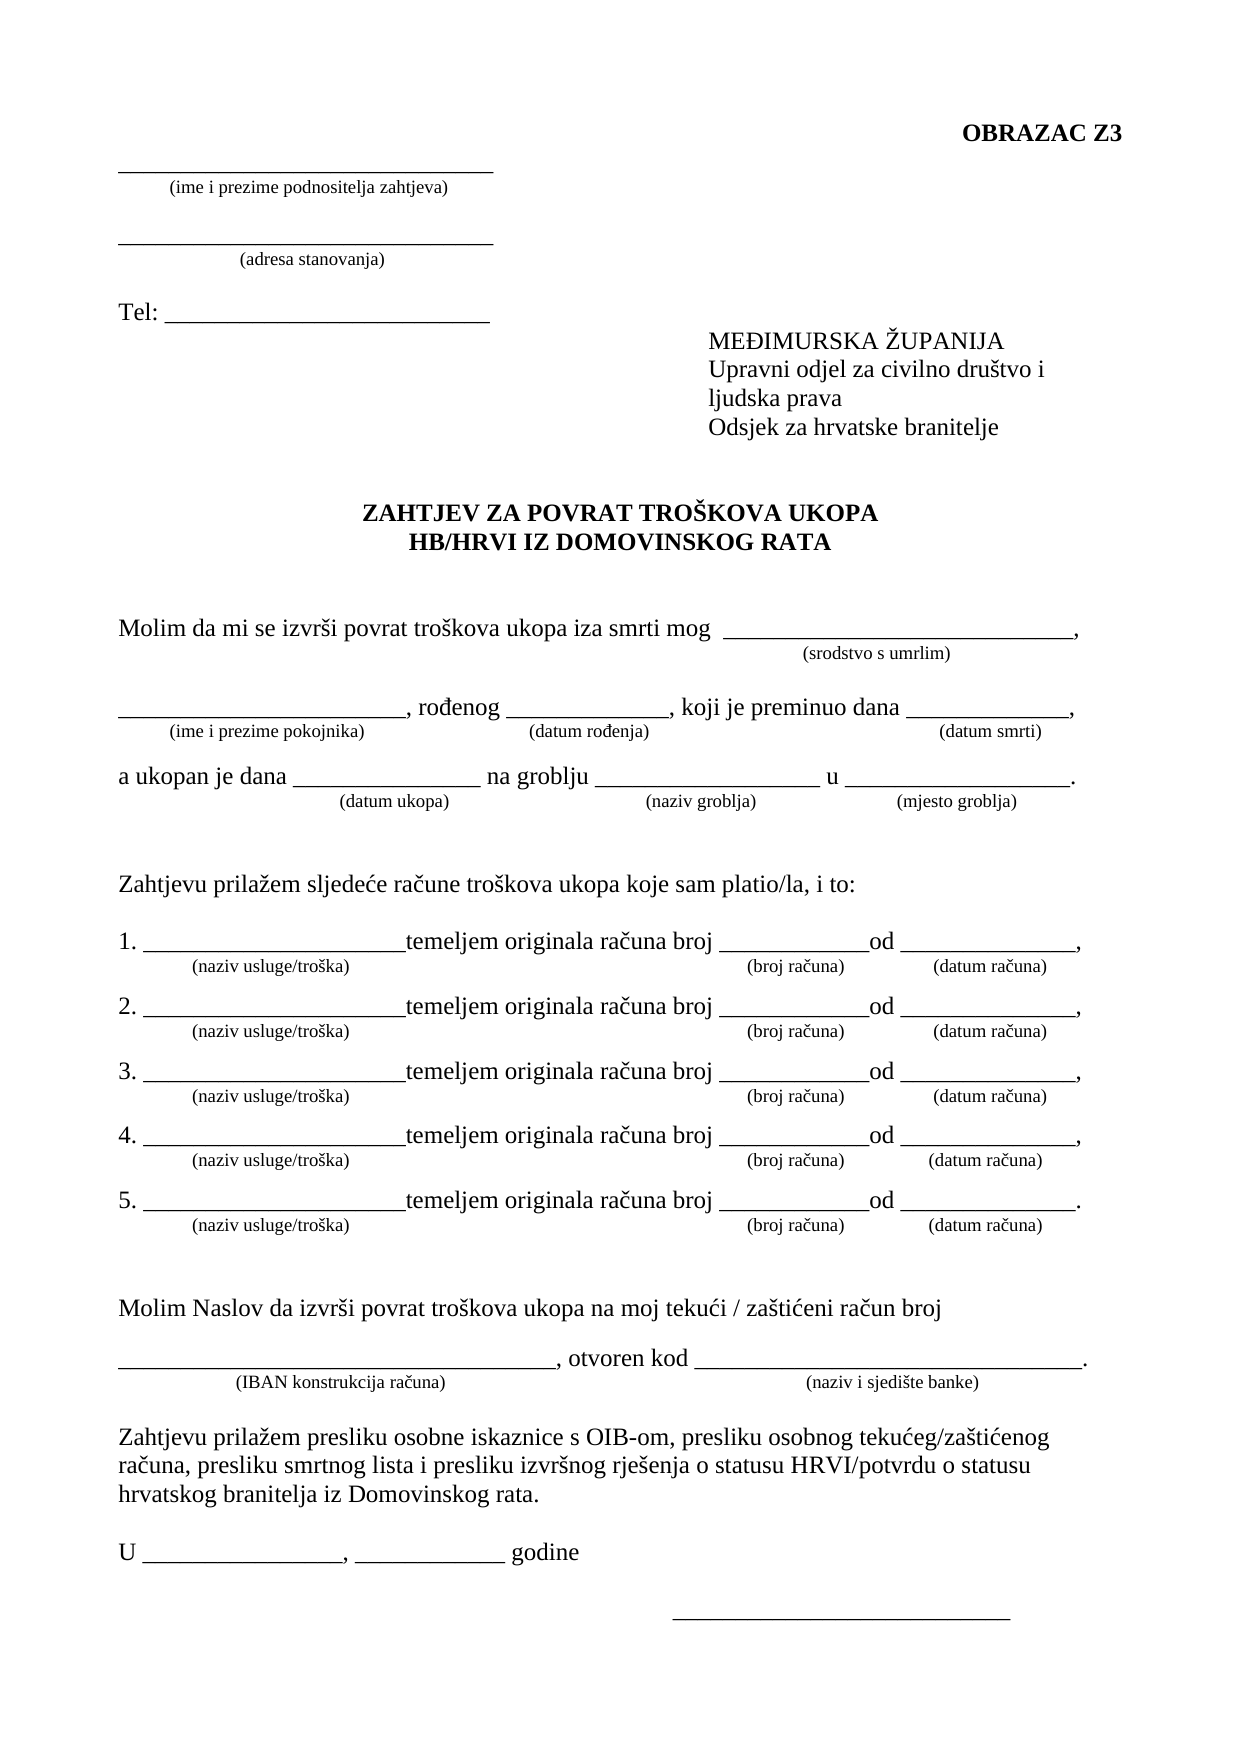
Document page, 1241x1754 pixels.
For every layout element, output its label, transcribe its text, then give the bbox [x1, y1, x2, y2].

text (ime i prezime podnositelja zahtjeva) [118, 176, 1122, 197]
text ______________________________ [118, 219, 1122, 247]
text (ime i prezime pokojnika) (datum rođenja) (datum smrti) [118, 720, 1122, 742]
text Molim Naslov da izvrši povrat troškova ukopa na moj tekući / zaštićeni račun broj [118, 1293, 1122, 1322]
text 2. _____________________temeljem originala računa broj ____________od ______________, [118, 991, 1122, 1020]
text (naziv usluge/troška) (broj računa) (datum računa) [118, 1214, 1122, 1236]
text MEĐIMURSKA ŽUPANIJA [118, 326, 1122, 354]
text Upravni odjel za civilno društvo i [118, 354, 1122, 383]
text (naziv usluge/troška) (broj računa) (datum računa) [118, 1020, 1122, 1041]
text Odsjek za hrvatske branitelje [118, 412, 1122, 441]
text (naziv usluge/troška) (broj računa) (datum računa) [118, 1149, 1122, 1171]
text (naziv usluge/troška) (broj računa) (datum računa) [118, 1084, 1122, 1106]
text _______________________, rođenog _____________, koji je preminuo dana _____________, [118, 692, 1122, 720]
text Zahtjevu prilažem sljedeće račune troškova ukopa koje sam platio/la, i to: [118, 869, 1122, 898]
text a ukopan je dana _______________ na groblju __________________ u __________________. [118, 761, 1122, 790]
text 4. _____________________temeljem originala računa broj ____________od ______________, [118, 1121, 1122, 1149]
text ___________________________ [561, 1594, 1122, 1623]
text (datum ukopa) (naziv groblja) (mjesto groblja) [266, 790, 1122, 811]
text (IBAN konstrukcija računa) (naziv i sjedište banke) [118, 1371, 1122, 1393]
text (srodstvo s umrlim) [634, 642, 1122, 664]
text 3. _____________________temeljem originala računa broj ____________od ______________, [118, 1056, 1122, 1084]
text Tel: __________________________ [118, 297, 1122, 326]
text (adresa stanovanja) [118, 247, 1122, 269]
text ZAHTJEV ZA POVRAT TROŠKOVA UKOPA [118, 498, 1122, 527]
text Molim da mi se izvrši povrat troškova ukopa iza smrti mog ____________________________, [118, 613, 1122, 642]
text (naziv usluge/troška) (broj računa) (datum računa) [118, 955, 1122, 977]
text 1. _____________________temeljem originala računa broj ____________od ______________, [118, 926, 1122, 955]
text U ________________, ____________ godine [118, 1537, 1122, 1565]
text Zahtjevu prilažem presliku osobne iskaznice s OIB-om, presliku osobnog tekućeg/zaštićenog računa, presliku smrtnog lista i presliku izvršnog rješenja o statusu HRVI/potvrdu o statusu hrvatskog branitelja iz Domovinskog rata. [118, 1422, 1122, 1508]
text HB/HRVI IZ DOMOVINSKOG RATA [118, 527, 1122, 556]
text ______________________________ [118, 147, 1122, 176]
text ljudska prava [118, 383, 1122, 412]
text OBRAZAC Z3 [118, 118, 1122, 147]
text ___________________________________, otvoren kod _______________________________. [118, 1343, 1122, 1371]
text 5. _____________________temeljem originala računa broj ____________od ______________. [118, 1185, 1122, 1214]
